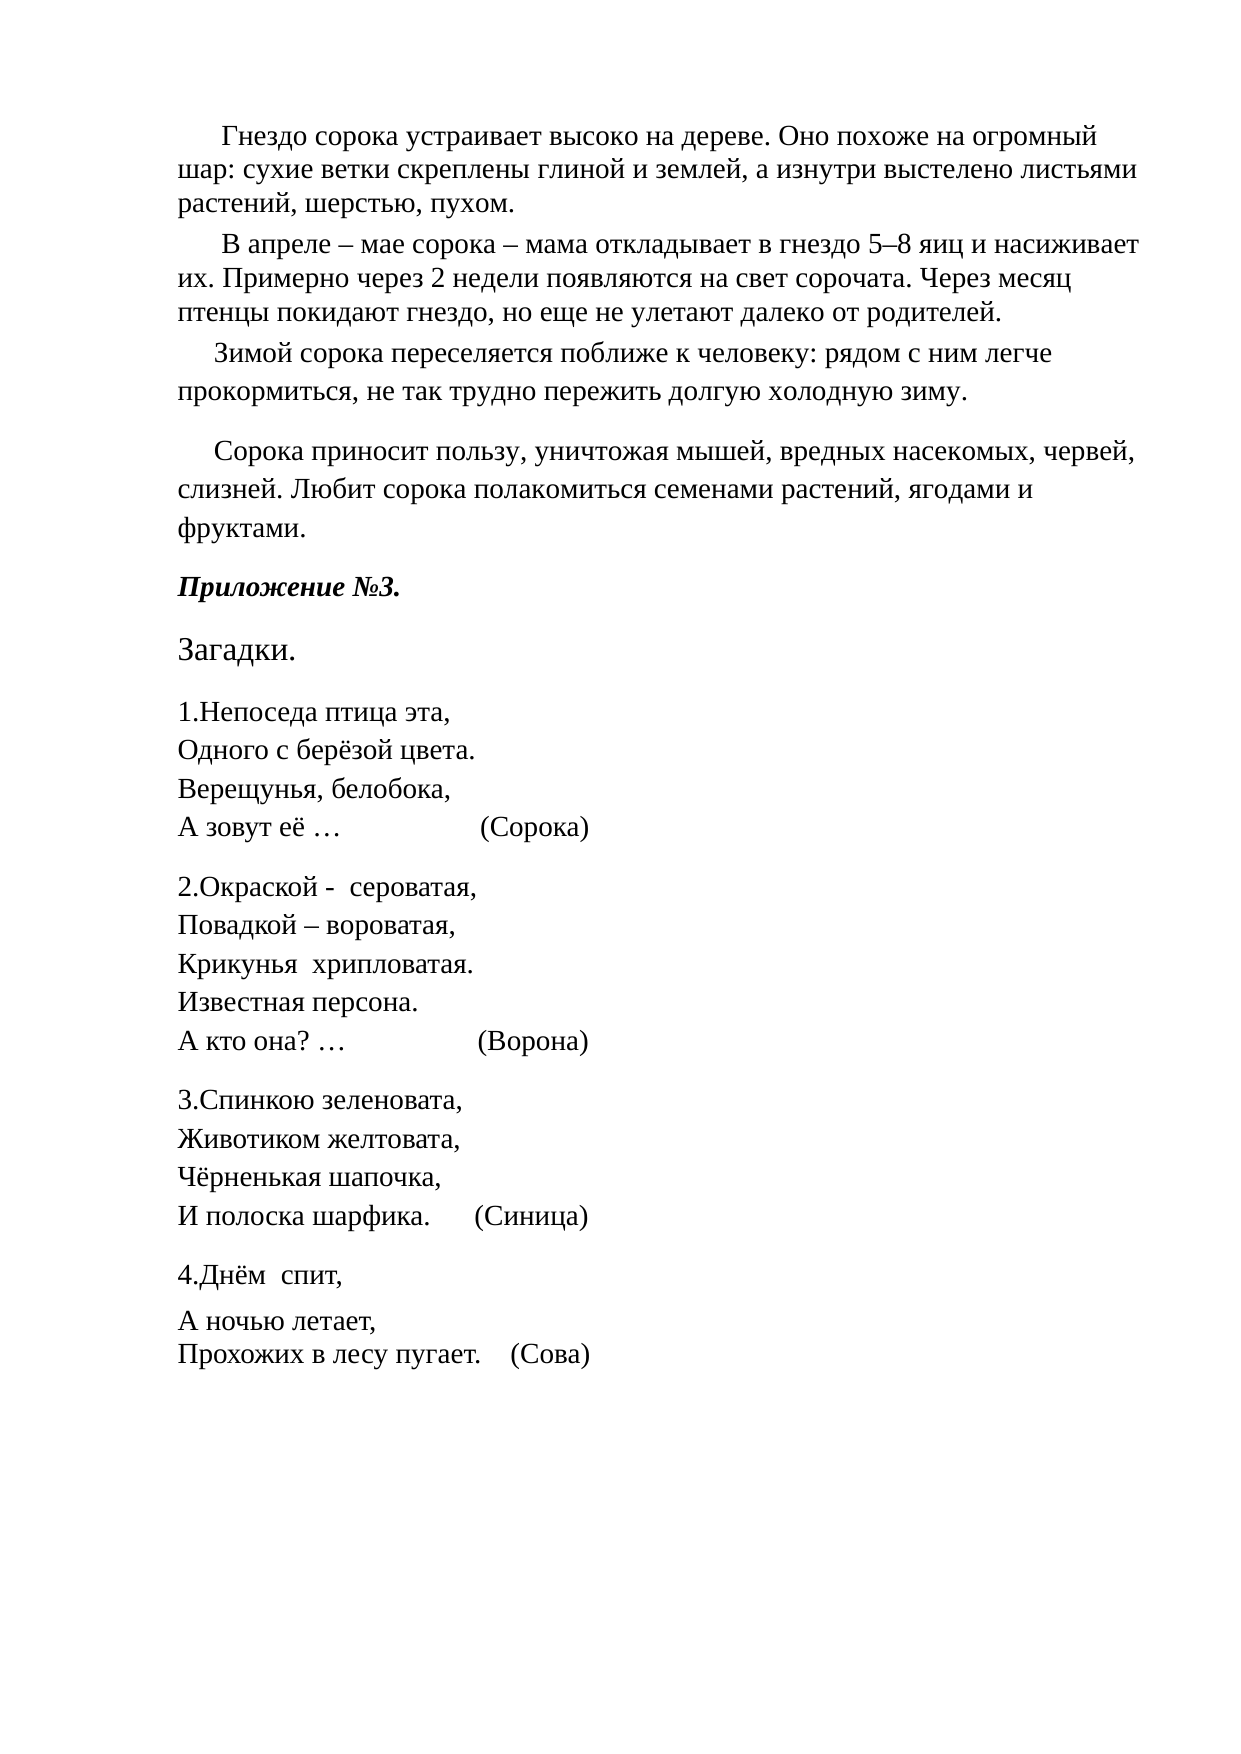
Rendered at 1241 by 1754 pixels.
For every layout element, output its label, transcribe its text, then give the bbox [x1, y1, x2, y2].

text Приложение №3. [177, 569, 1152, 603]
text 2.Окраской - сероватая, Повадкой – вороватая, Крикунья хрипловатая. Известная персона. А кто она? … (Ворона) [177, 869, 1152, 1056]
text Гнездо сорока устраивает высоко на дереве. Оно похоже на огромный шар: сухие ветки скреплены глиной и землей, а изнутри выстелено листьями растений, шерстью, пухом. [177, 118, 1152, 219]
text 4.Днём спит, [177, 1257, 1152, 1291]
text Сорока приносит пользу, уничтожая мышей, вредных насекомых, червей, слизней. Любит сорока полакомиться семенами растений, ягодами и фруктами. [177, 433, 1152, 543]
text 1.Непоседа птица эта, Одного с берёзой цвета. Верещунья, белобока, А зовут её … (Сорока) [177, 694, 1152, 843]
text Зимой сорока переселяется поближе к человеку: рядом с ним легче прокормиться, не так трудно пережить долгую холодную зиму. [177, 335, 1152, 407]
text 3.Спинкою зеленовата, Животиком желтовата, Чёрненькая шапочка, И полоска шарфика. (Синица) [177, 1082, 1152, 1231]
text А ночью летает, [177, 1303, 1152, 1336]
text В апреле – мае сорока – мама откладывает в гнездо 5–8 яиц и насиживает их. Примерно через 2 недели появляются на свет сорочата. Через месяц птенцы покидают гнездо, но еще не улетают далеко от родителей. [177, 227, 1152, 327]
text Загадки. [177, 629, 1152, 667]
text Прохожих в лесу пугает. (Сова) [177, 1336, 1152, 1370]
